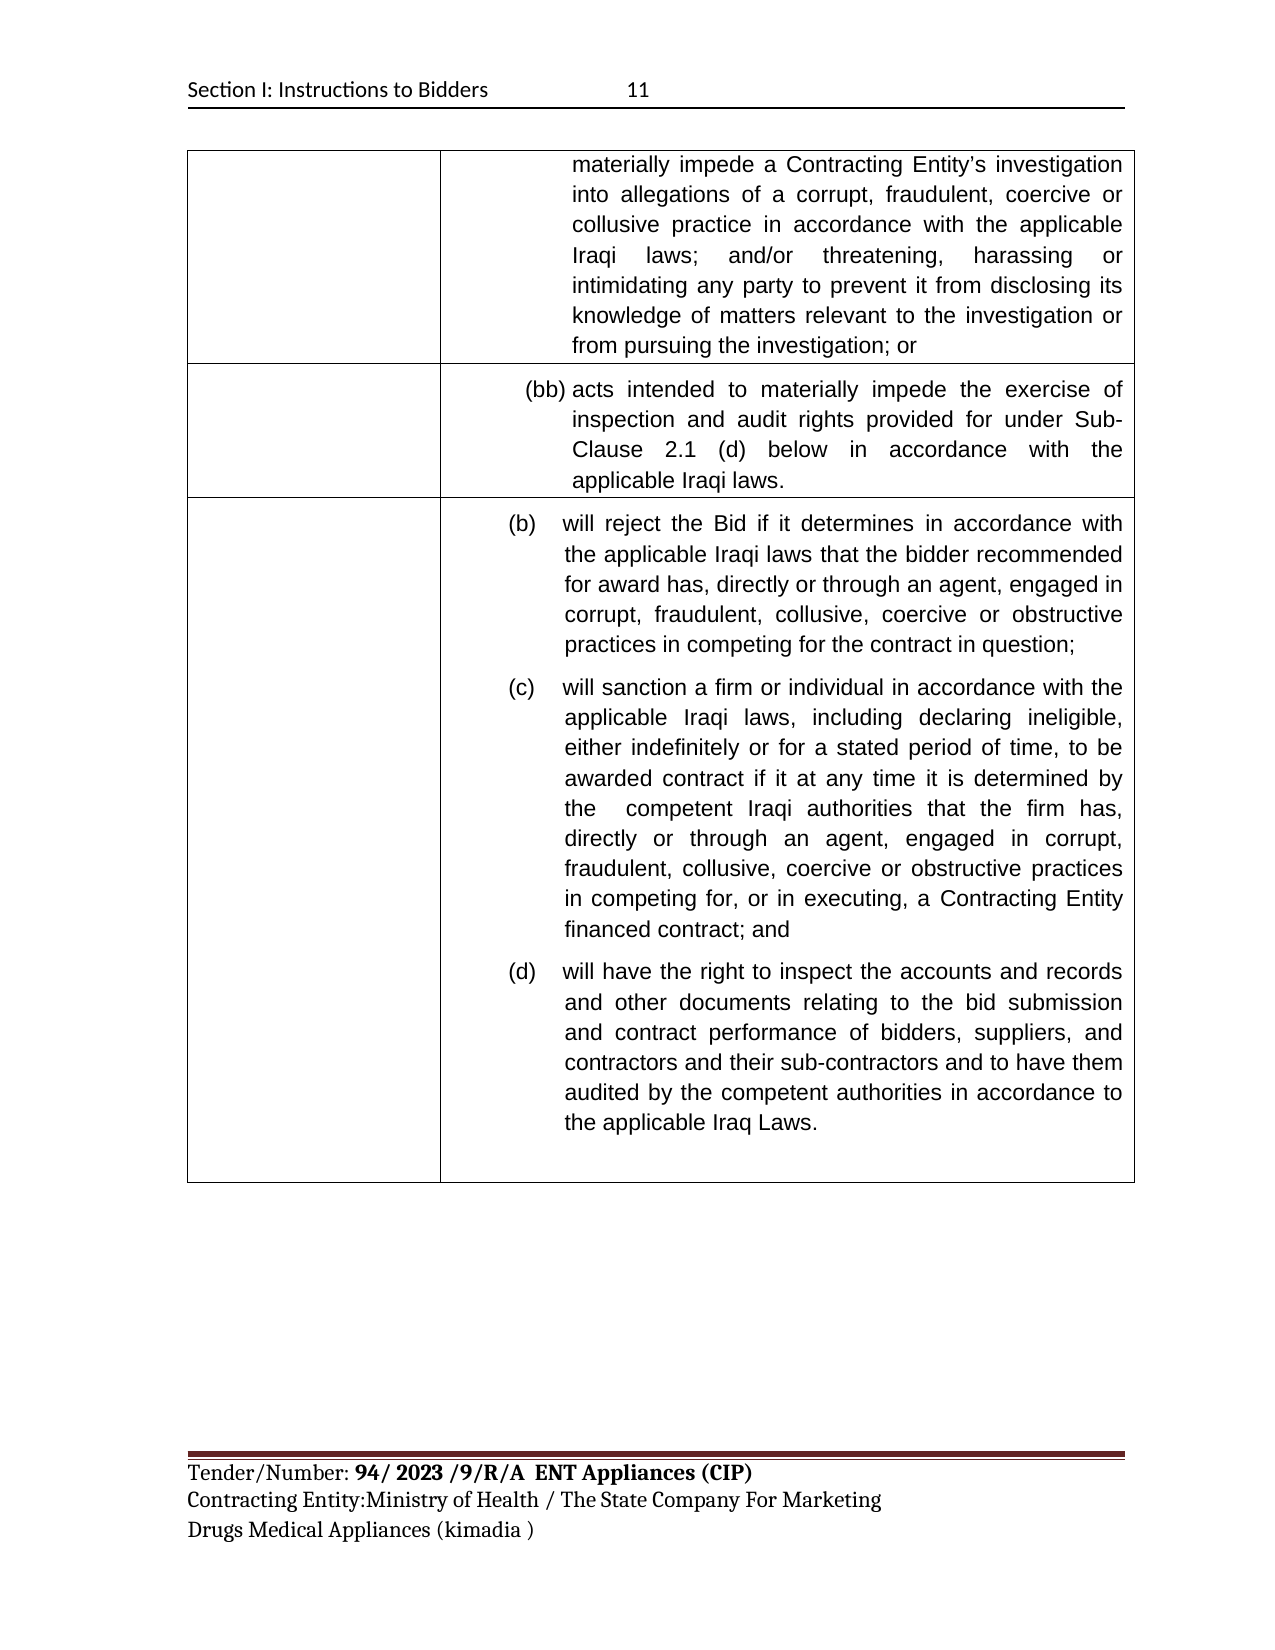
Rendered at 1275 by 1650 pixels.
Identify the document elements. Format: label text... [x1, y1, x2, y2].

table_cell [188, 498, 440, 1182]
table_cell [188, 364, 440, 497]
table_cell [188, 151, 440, 362]
table_cell (bb) acts intended to materially impede the exercise of inspection and audit rights provided for under Sub-Clause 2.1 (d) below in accordance with the applicable Iraqi laws. [441, 364, 1134, 497]
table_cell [441, 151, 1134, 362]
table_cell (b) will reject the Bid if it determines in accordance with the applicable Iraqi laws that the bidder recommended for award has, directly or through an agent, engaged in corrupt, fraudulent, collusive, coercive or obstructive practices in competing for the contract in question; (c) will sanction a firm or individual in accordance with the applicable Iraqi laws, including declaring ineligible, either indefinitely or for a stated period of time, to be awarded contract if it at any time it is determined by the competent Iraqi authorities that the firm has, directly or through an agent, engaged in corrupt, fraudulent, collusive, coercive or obstructive practices in competing for, or in executing, a Contracting Entity financed contract; and (d) will have the right to inspect the accounts and records and other documents relating to the bid submission and contract performance of bidders, suppliers, and contractors and their sub-contractors and to have them audited by the competent authorities in accordance to the applicable Iraq Laws. [441, 498, 1134, 1182]
